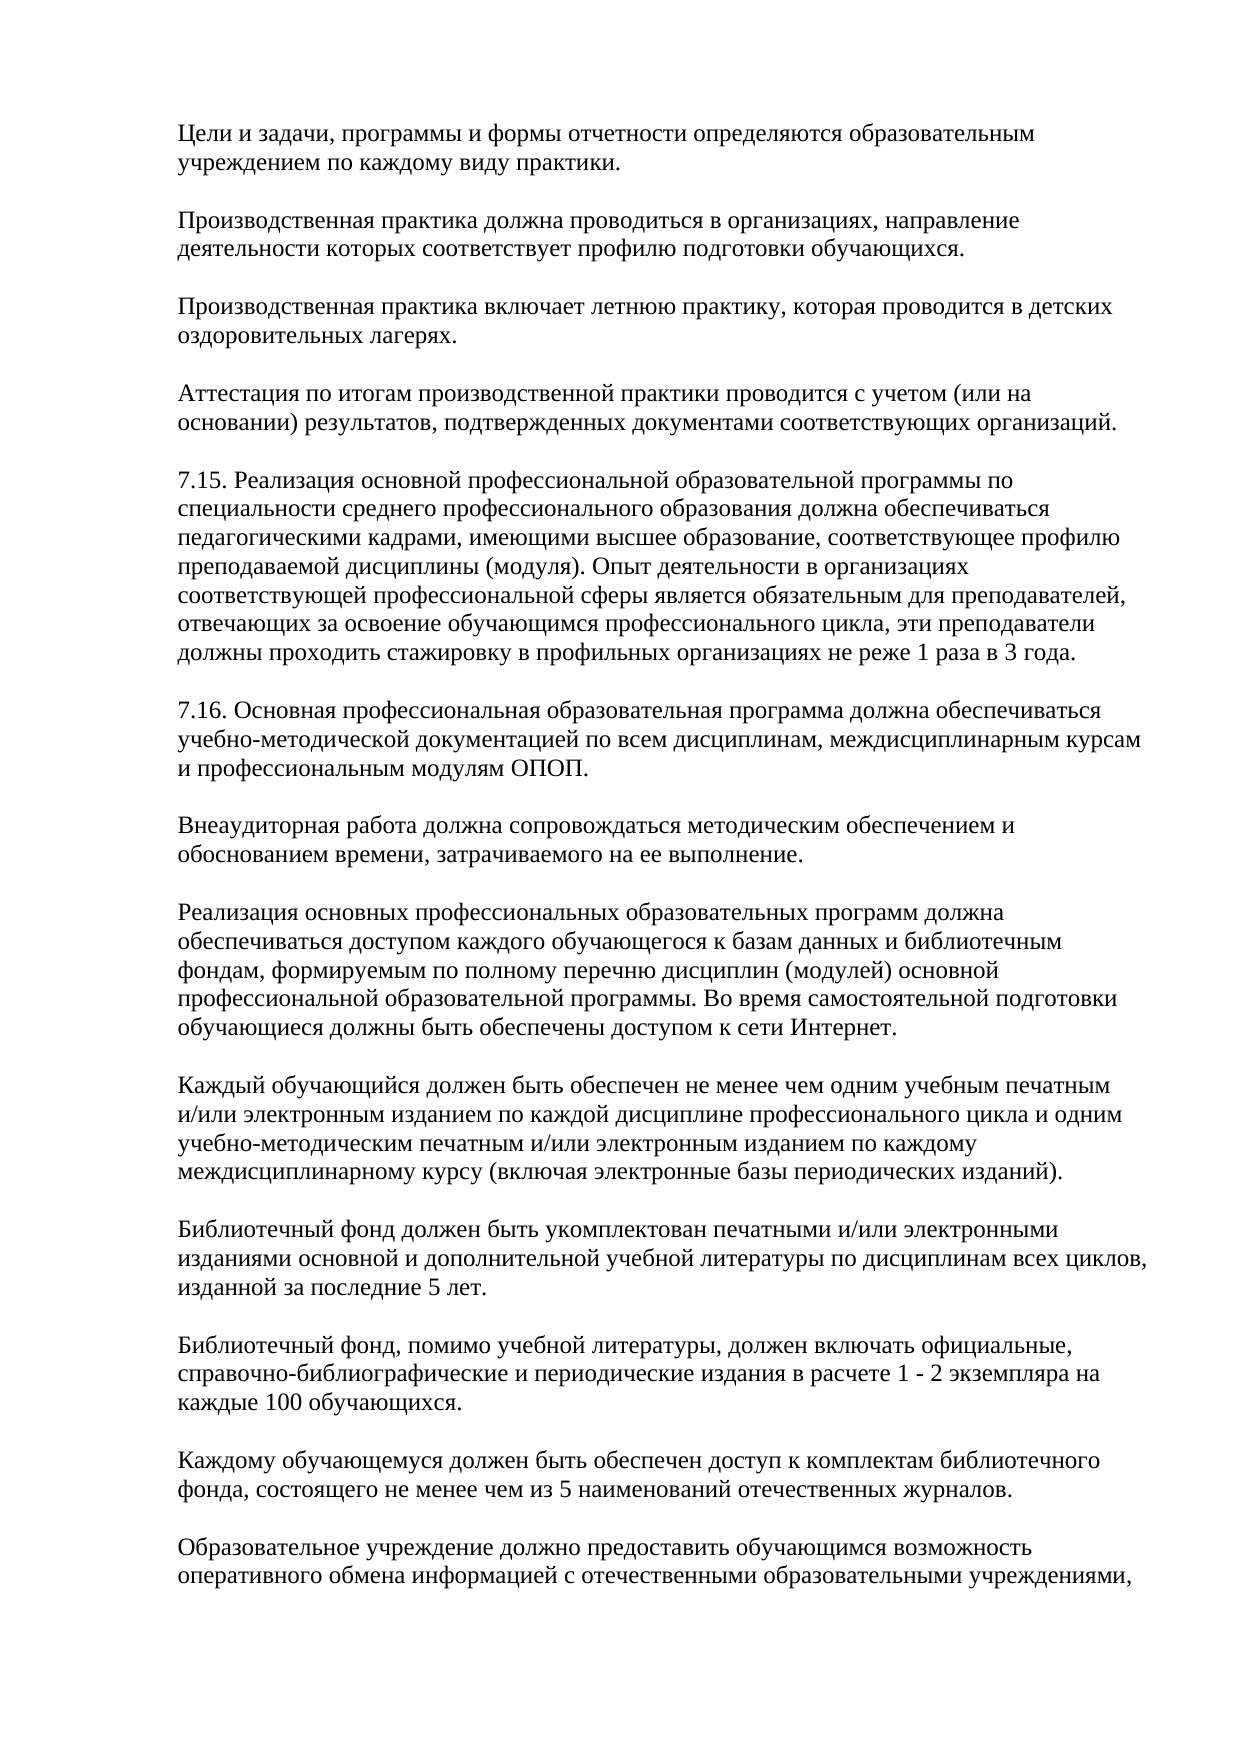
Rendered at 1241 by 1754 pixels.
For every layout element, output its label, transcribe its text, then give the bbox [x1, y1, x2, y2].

text Реализация основных профессиональных образовательных программ должна обеспечиваться доступом каждого обучающегося к базам данных и библиотечным фондам, формируемым по полному перечню дисциплин (модулей) основной профессиональной образовательной программы. Во время самостоятельной подготовки обучающиеся должны быть обеспечены доступом к сети Интернет. [177, 897, 1152, 1041]
text Производственная практика должна проводиться в организациях, направление деятельности которых соответствует профилю подготовки обучающихся. [177, 205, 1152, 262]
text Библиотечный фонд, помимо учебной литературы, должен включать официальные, справочно-библиографические и периодические издания в расчете 1 - 2 экземпляра на каждые 100 обучающихся. [177, 1330, 1152, 1416]
text 7.15. Реализация основной профессиональной образовательной программы по специальности среднего профессионального образования должна обеспечиваться педагогическими кадрами, имеющими высшее образование, соответствующее профилю преподаваемой дисциплины (модуля). Опыт деятельности в организациях соответствующей профессиональной сферы является обязательным для преподавателей, отвечающих за освоение обучающимся профессионального цикла, эти преподаватели должны проходить стажировку в профильных организациях не реже 1 раза в 3 года. [177, 465, 1152, 666]
text Цели и задачи, программы и формы отчетности определяются образовательным учреждением по каждому виду практики. [177, 118, 1152, 176]
text Каждый обучающийся должен быть обеспечен не менее чем одним учебным печатным и/или электронным изданием по каждой дисциплине профессионального цикла и одним учебно-методическим печатным и/или электронным изданием по каждому междисциплинарному курсу (включая электронные базы периодических изданий). [177, 1070, 1152, 1185]
text Библиотечный фонд должен быть укомплектован печатными и/или электронными изданиями основной и дополнительной учебной литературы по дисциплинам всех циклов, изданной за последние 5 лет. [177, 1214, 1152, 1301]
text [177, 1532, 1152, 1589]
text Аттестация по итогам производственной практики проводится с учетом (или на основании) результатов, подтвержденных документами соответствующих организаций. [177, 378, 1152, 436]
text Производственная практика включает летнюю практику, которая проводится в детских оздоровительных лагерях. [177, 291, 1152, 349]
text Каждому обучающемуся должен быть обеспечен доступ к комплектам библиотечного фонда, состоящего не менее чем из 5 наименований отечественных журналов. [177, 1445, 1152, 1503]
text Внеаудиторная работа должна сопровождаться методическим обеспечением и обоснованием времени, затрачиваемого на ее выполнение. [177, 811, 1152, 868]
text 7.16. Основная профессиональная образовательная программа должна обеспечиваться учебно-методической документацией по всем дисциплинам, междисциплинарным курсам и профессиональным модулям ОПОП. [177, 695, 1152, 781]
